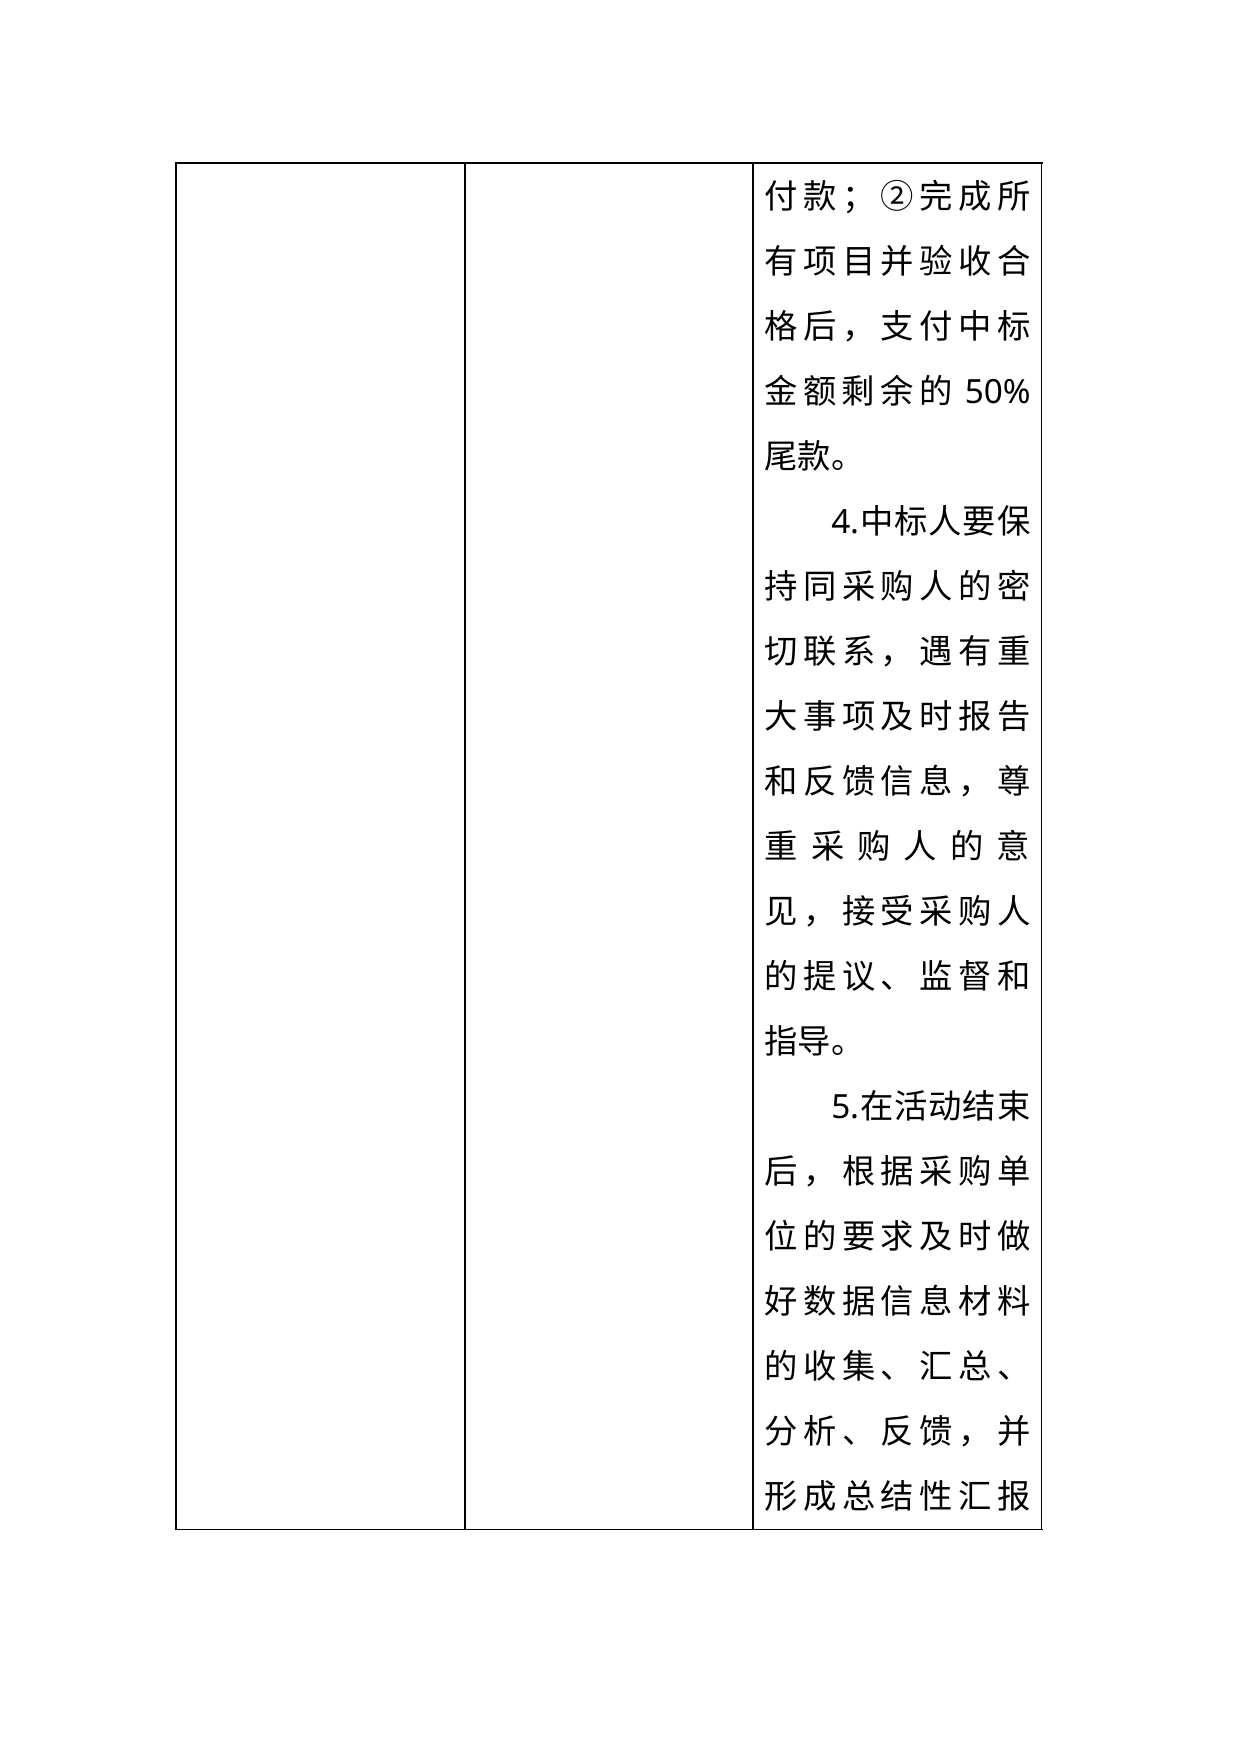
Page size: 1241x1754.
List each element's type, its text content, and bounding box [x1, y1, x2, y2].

table_cell ★ [177, 164, 464, 1528]
table_cell 1 [466, 164, 752, 1528]
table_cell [754, 164, 1041, 1528]
